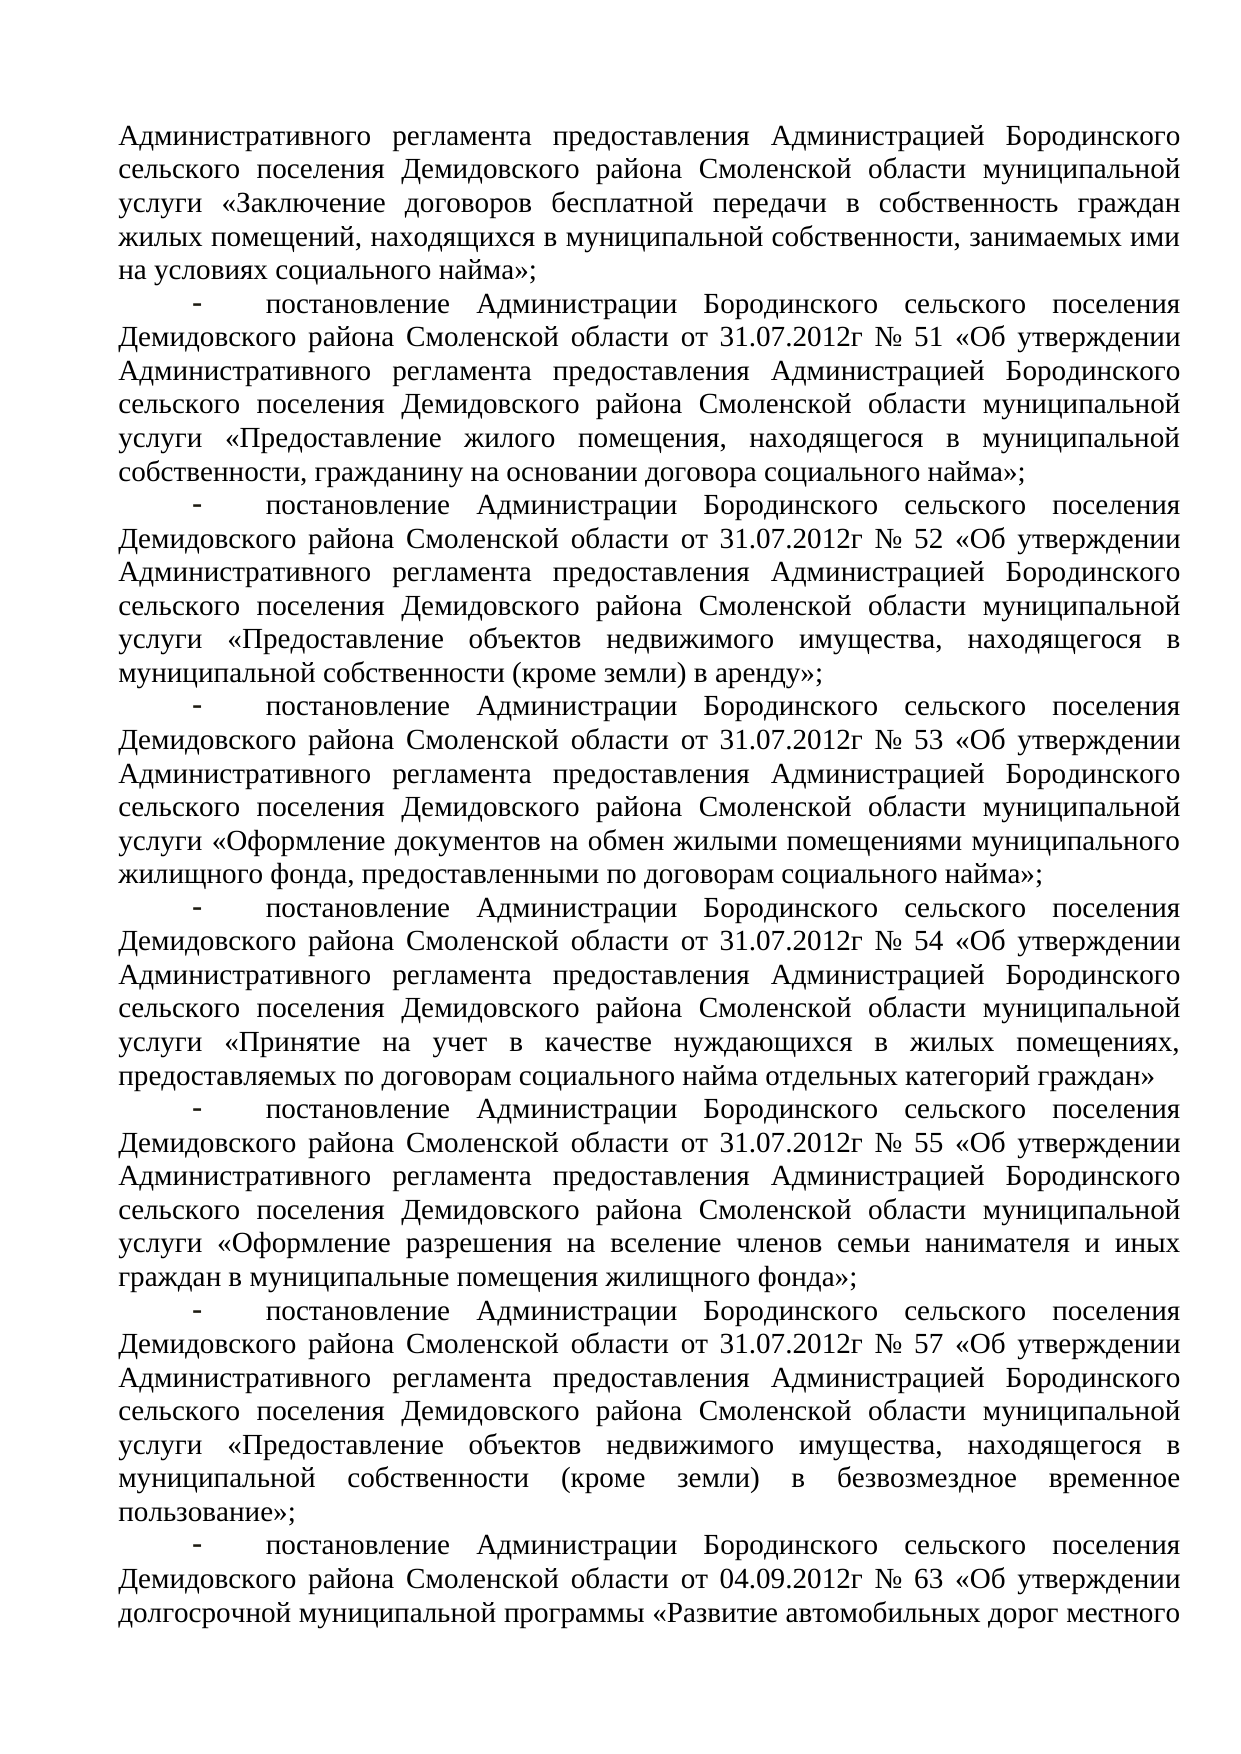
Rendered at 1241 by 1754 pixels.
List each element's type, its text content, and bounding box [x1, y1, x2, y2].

list постановление Администрации Бородинского сельского поселения Демидовского района Смоленской области от 31.07.2012г № 53 «Об утверждении Административного регламента предоставления Администрацией Бородинского сельского поселения Демидовского района Смоленской области муниципальной услуги «Оформление документов на обмен жилыми помещениями муниципального жилищного фонда, предоставленными по договорам социального найма»; [118, 688, 1181, 890]
list постановление Администрации Бородинского сельского поселения Демидовского района Смоленской области от 31.07.2012г № 55 «Об утверждении Административного регламента предоставления Администрацией Бородинского сельского поселения Демидовского района Смоленской области муниципальной услуги «Оформление разрешения на вселение членов семьи нанимателя и иных граждан в муниципальные помещения жилищного фонда»; [118, 1091, 1181, 1293]
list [118, 1527, 1181, 1628]
list постановление Администрации Бородинского сельского поселения Демидовского района Смоленской области от 31.07.2012г № 51 «Об утверждении Административного регламента предоставления Администрацией Бородинского сельского поселения Демидовского района Смоленской области муниципальной услуги «Предоставление жилого помещения, находящегося в муниципальной собственности, гражданину на основании договора социального найма»; [118, 286, 1181, 487]
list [118, 118, 1181, 286]
list постановление Администрации Бородинского сельского поселения Демидовского района Смоленской области от 31.07.2012г № 57 «Об утверждении Административного регламента предоставления Администрацией Бородинского сельского поселения Демидовского района Смоленской области муниципальной услуги «Предоставление объектов недвижимого имущества, находящегося в муниципальной собственности (кроме земли) в безвозмездное временное пользование»; [118, 1293, 1181, 1527]
list постановление Администрации Бородинского сельского поселения Демидовского района Смоленской области от 31.07.2012г № 54 «Об утверждении Административного регламента предоставления Администрацией Бородинского сельского поселения Демидовского района Смоленской области муниципальной услуги «Принятие на учет в качестве нуждающихся в жилых помещениях, предоставляемых по договорам социального найма отдельных категорий граждан» [118, 890, 1181, 1091]
list постановление Администрации Бородинского сельского поселения Демидовского района Смоленской области от 31.07.2012г № 52 «Об утверждении Административного регламента предоставления Администрацией Бородинского сельского поселения Демидовского района Смоленской области муниципальной услуги «Предоставление объектов недвижимого имущества, находящегося в муниципальной собственности (кроме земли) в аренду»; [118, 487, 1181, 688]
